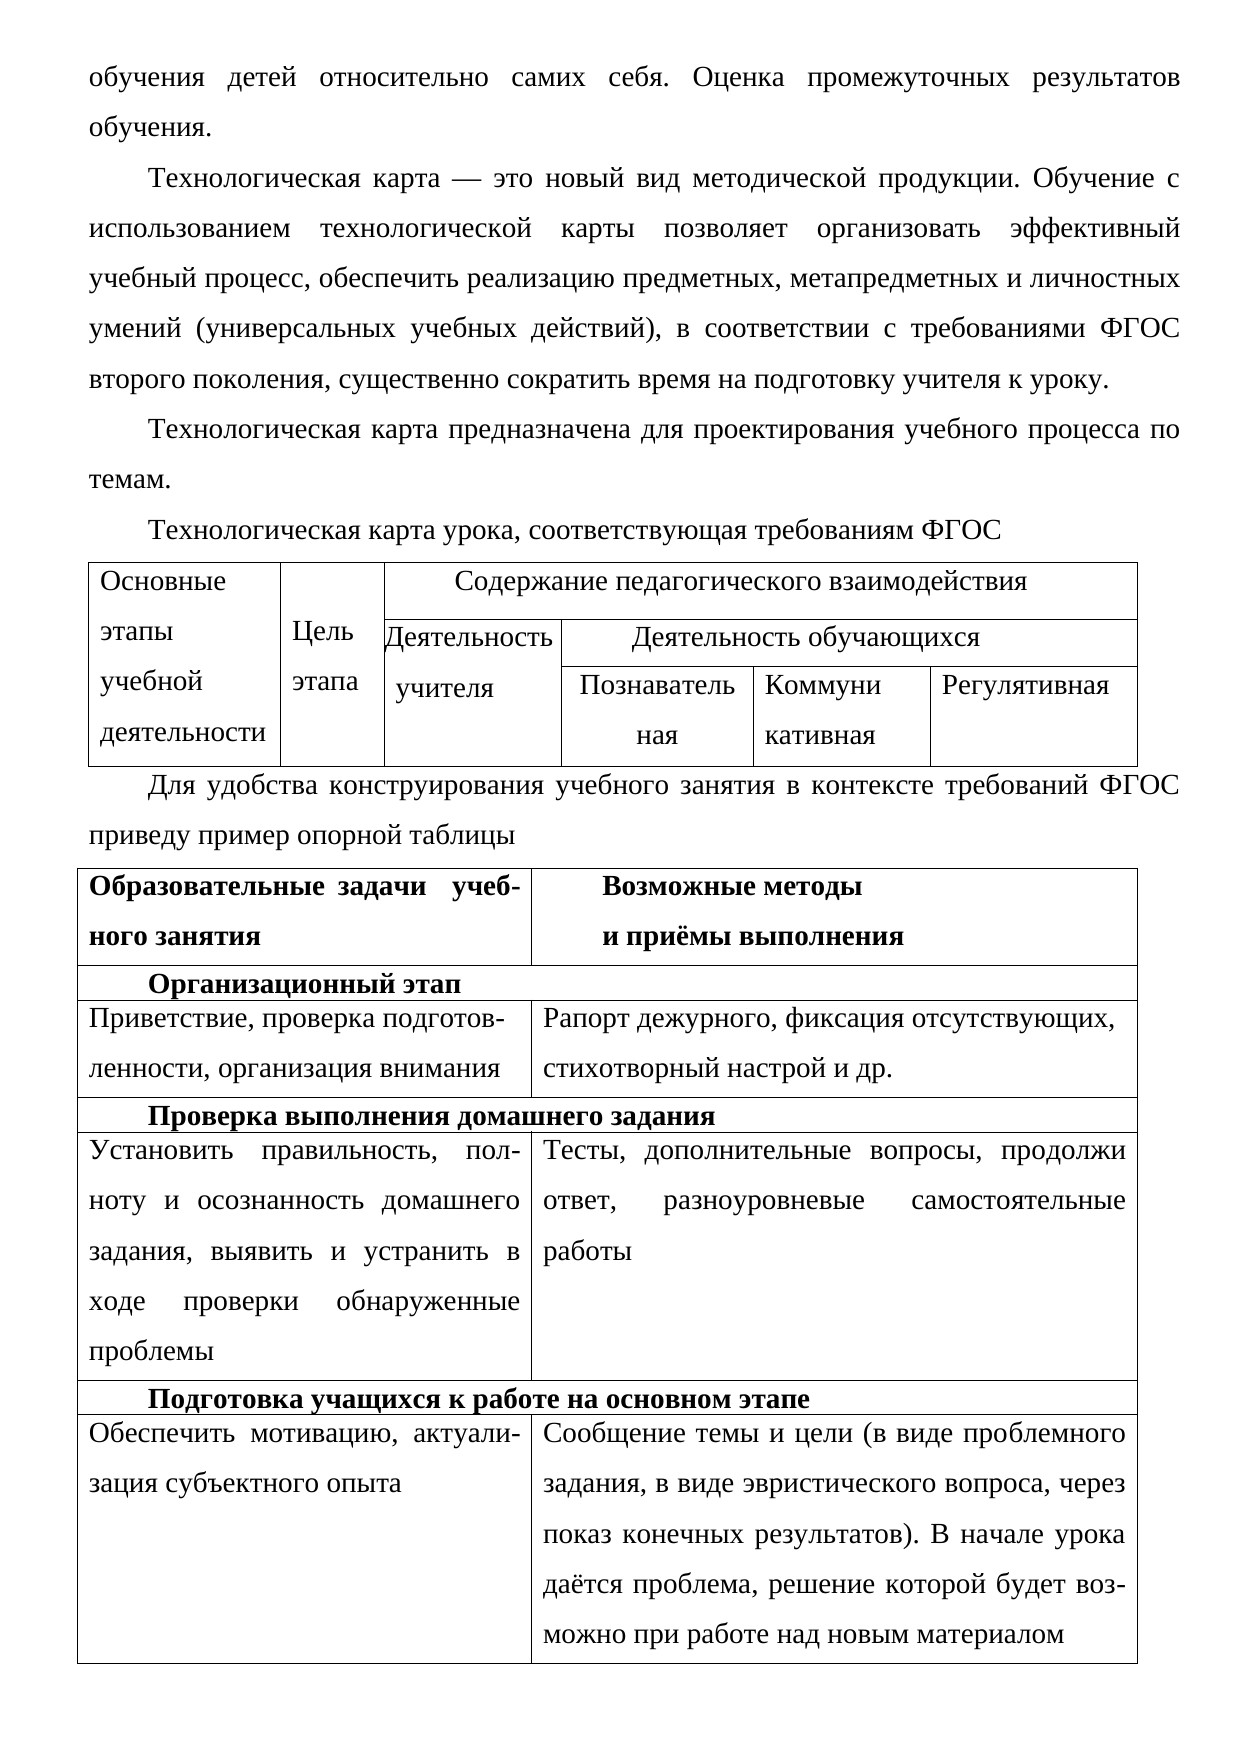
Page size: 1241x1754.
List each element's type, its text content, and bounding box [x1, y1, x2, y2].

table_cell Деятельность обучающихся [562, 620, 1137, 666]
table_header Образовательные задачи учебного занятия [78, 869, 531, 965]
text Технологическая карта урока, соответствующая требованиям ФГОС [89, 512, 1181, 545]
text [89, 59, 1181, 143]
table_cell Коммуни кативная [754, 667, 930, 766]
table_header Содержание педагогического взаимодействия [385, 563, 1137, 619]
table_cell Подготовка учащихся к работе на основном этапе [78, 1381, 1137, 1414]
table_cell Обеспечить мотивацию, актуализация субъектного опыта [78, 1415, 531, 1663]
text Технологическая карта — это новый вид методической продукции. Обучение с использованием технологической карты позволяет организовать эффективный учебный процесс, обеспечить реализацию предметных, метапредметных и личностных умений (универсальных учебных действий), в соответствии с требованиями ФГОС второго поколения, существенно сократить время на подготовку учителя к уроку. [89, 160, 1181, 394]
text Для удобства конструирования учебного занятия в контексте требований ФГОС приведу пример опорной таблицы [89, 767, 1181, 851]
table_cell Познавательная [562, 667, 753, 766]
table_header Цель этапа [281, 563, 384, 766]
table_cell Проверка выполнения домашнего задания [78, 1098, 1137, 1131]
table_cell Приветствие, проверка подготовленности, организация внимания [78, 1001, 531, 1097]
table_cell Регулятивная [931, 667, 1137, 766]
table_cell Организационный этап [78, 966, 1137, 999]
table_header Возможные методы и приёмы выполнения [532, 869, 1137, 965]
table_cell Тесты, дополнительные вопросы, продолжи ответ, разноуровневые самостоятельные работы [532, 1133, 1137, 1380]
table_cell Рапорт дежурного, фиксация отсутствующих, стихотворный настрой и др. [532, 1001, 1137, 1097]
text Технологическая карта предназначена для проектирования учебного процесса по темам. [89, 411, 1181, 495]
table_header Основные этапы учебной деятельности [89, 563, 280, 766]
table_cell Деятельность учителя [385, 620, 561, 766]
table_cell Сообщение темы и цели (в виде проблемного задания, в виде эвристического вопроса, через показ конечных результатов). В начале урока даётся проблема, решение которой будет возможно при работе над новым материалом [532, 1415, 1137, 1663]
table_cell Установить правильность, полноту и осознанность домашнего задания, выявить и устранить в ходе проверки обнаруженные проблемы [78, 1133, 531, 1380]
